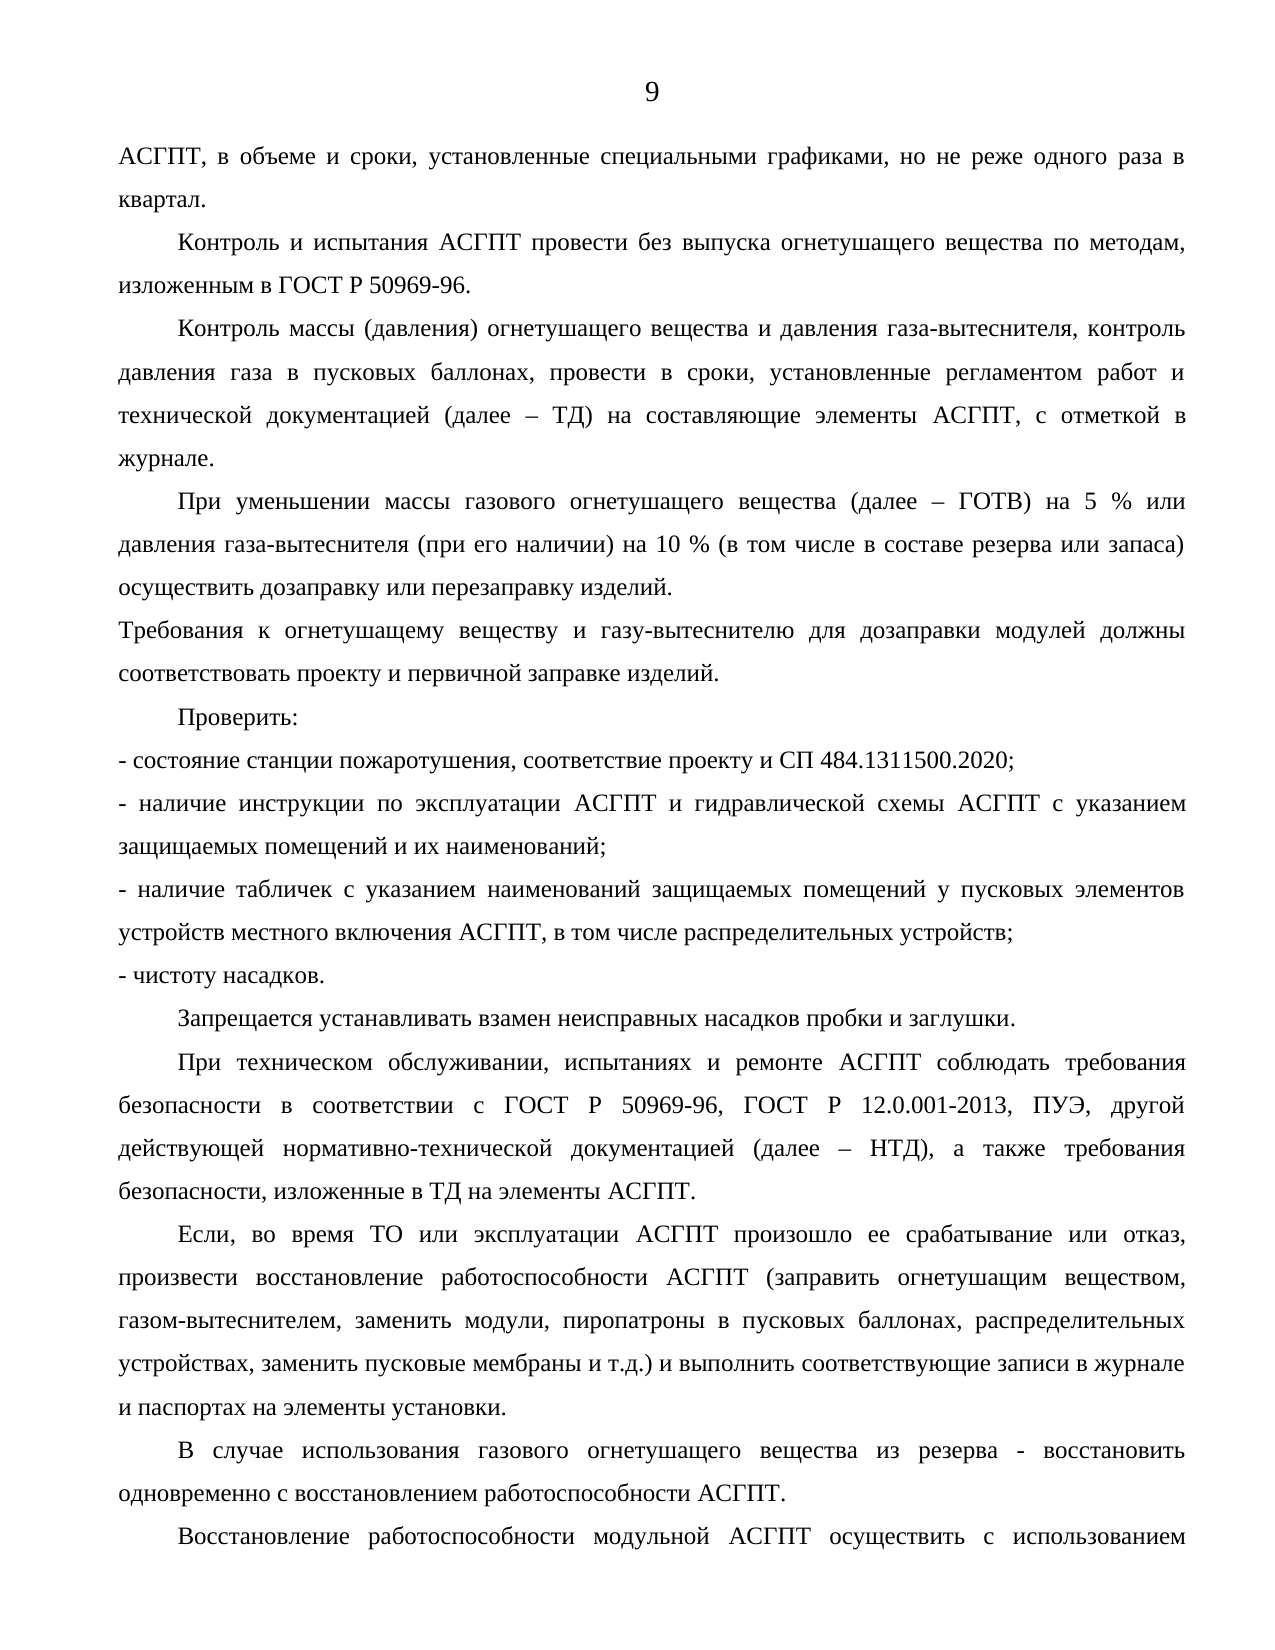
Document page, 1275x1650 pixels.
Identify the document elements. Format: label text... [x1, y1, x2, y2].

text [118, 141, 1186, 213]
text Запрещается устанавливать взамен неисправных насадков пробки и заглушки. [118, 1003, 1186, 1032]
text - наличие инструкции по эксплуатации АСГПТ и гидравлической схемы АСГПТ с указанием защищаемых помещений и их наименований; [118, 788, 1186, 860]
text Контроль и испытания АСГПТ провести без выпуска огнетушащего вещества по методам, изложенным в ГОСТ Р 50969-96. [118, 227, 1186, 299]
text - наличие табличек с указанием наименований защищаемых помещений у пусковых элементов устройств местного включения АСГПТ, в том числе распределительных устройств; [118, 874, 1186, 946]
text В случае использования газового огнетушащего вещества из резерва - восстановить одновременно с восстановлением работоспособности АСГПТ. [118, 1435, 1186, 1507]
text Контроль массы (давления) огнетушащего вещества и давления газа-вытеснителя, контроль давления газа в пусковых баллонах, провести в сроки, установленные регламентом работ и технической документацией (далее – ТД) на составляющие элементы АСГПТ, с отметкой в журнале. [118, 313, 1186, 472]
text При уменьшении массы газового огнетушащего вещества (далее – ГОТВ) на 5 % или давления газа-вытеснителя (при его наличии) на 10 % (в том числе в составе резерва или запаса) осуществить дозаправку или перезаправку изделий. [118, 486, 1186, 601]
text - состояние станции пожаротушения, соответствие проекту и СП 484.1311500.2020; [118, 745, 1186, 773]
text Требования к огнетушащему веществу и газу-вытеснителю для дозаправки модулей должны соответствовать проекту и первичной заправке изделий. [118, 615, 1186, 687]
text Если, во время ТО или эксплуатации АСГПТ произошло ее срабатывание или отказ, произвести восстановление работоспособности АСГПТ (заправить огнетушащим веществом, газом-вытеснителем, заменить модули, пиропатроны в пусковых баллонах, распределительных устройствах, заменить пусковые мембраны и т.д.) и выполнить соответствующие записи в журнале и паспортах на элементы установки. [118, 1219, 1186, 1420]
text Проверить: [118, 702, 1186, 730]
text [118, 1521, 1186, 1550]
text При техническом обслуживании, испытаниях и ремонте АСГПТ соблюдать требования безопасности в соответствии с ГОСТ Р 50969-96, ГОСТ Р 12.0.001-2013, ПУЭ, другой действующей нормативно-технической документацией (далее – НТД), а также требования безопасности, изложенные в ТД на элементы АСГПТ. [118, 1047, 1186, 1205]
text - чистоту насадков. [118, 960, 1186, 989]
